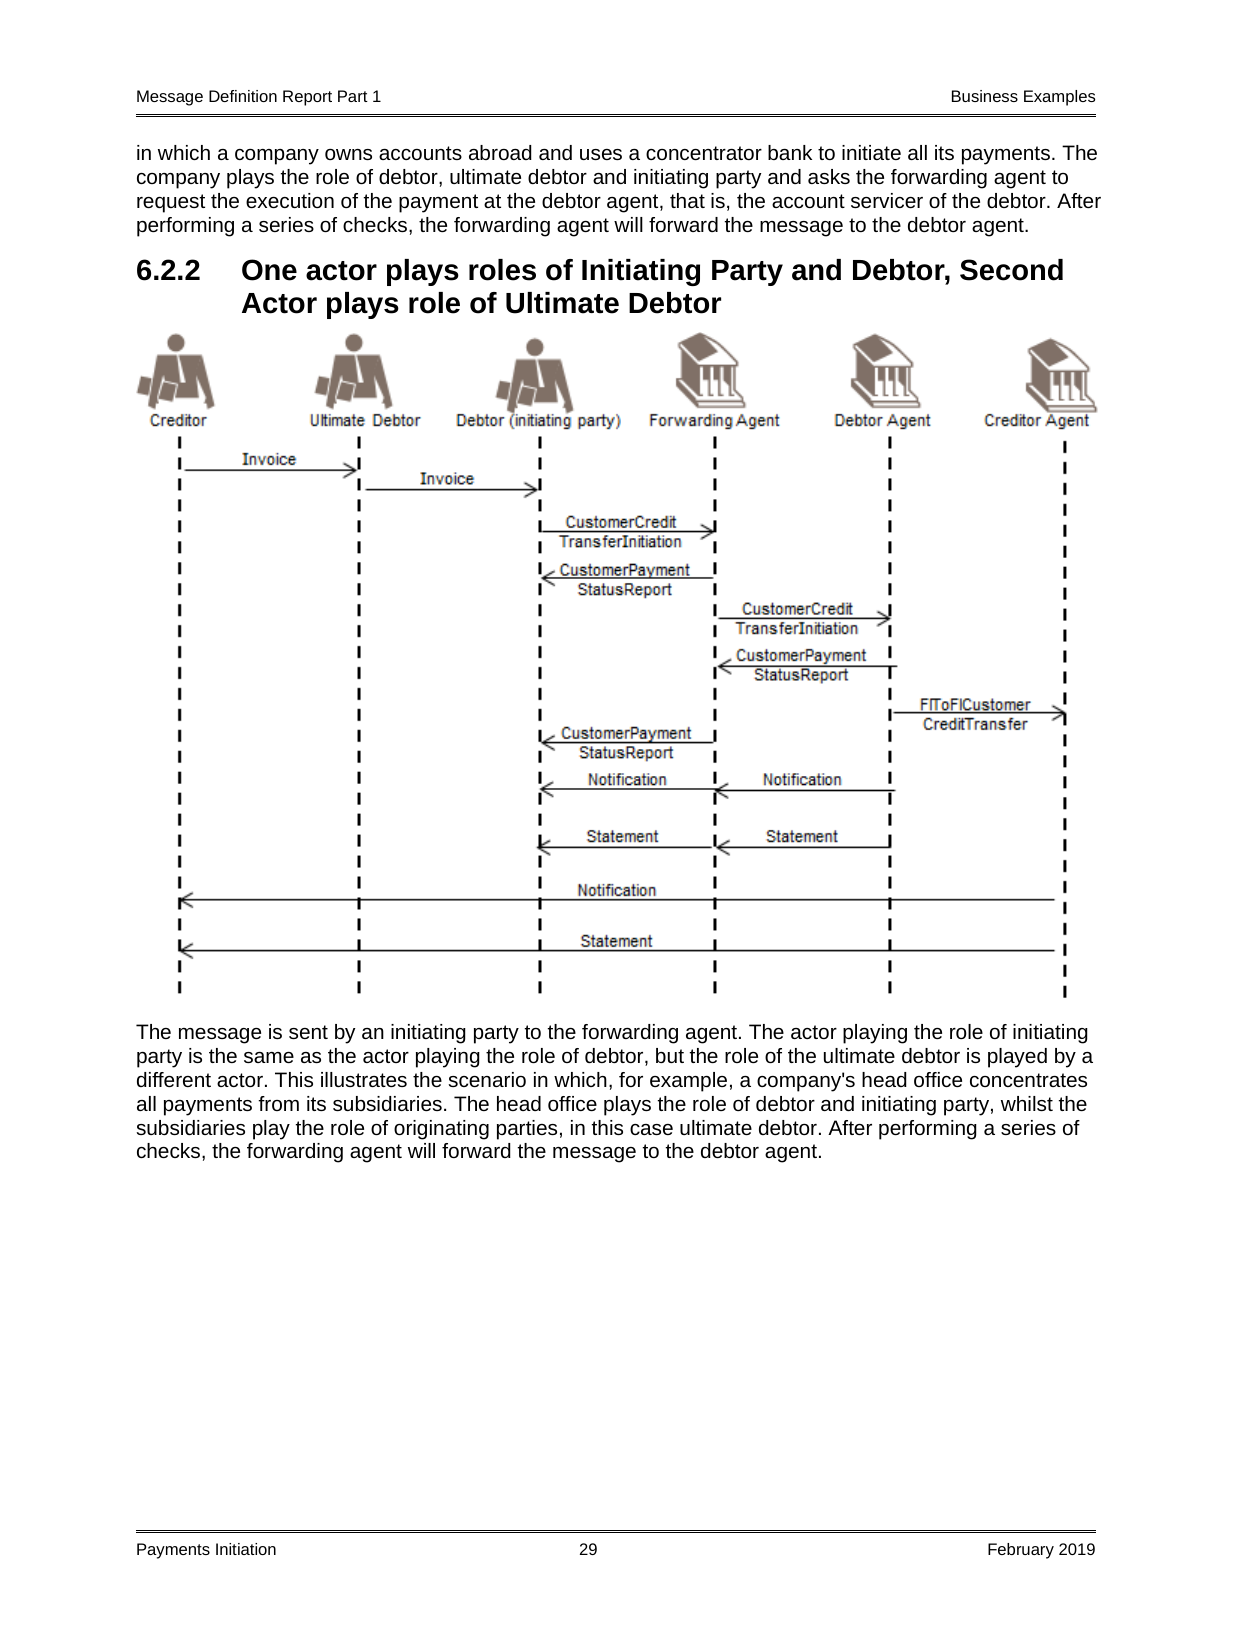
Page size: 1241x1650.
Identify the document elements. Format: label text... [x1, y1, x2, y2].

text The message is sent by an initiating party to the forwarding agent. The actor playing the role of initiating party is the same as the actor playing the role of debtor, but the role of the ultimate debtor is played by a different actor. This illustrates the scenario in which, for example, a company's head office concentrates all payments from its subsidiaries. The head office plays the role of debtor and initiating party, whilst the subsidiaries play the role of originating parties, in this case ultimate debtor. After performing a series of checks, the forwarding agent will forward the message to the debtor agent. [136, 1019, 1104, 1163]
subtitle One actor plays roles of Initiating Party and Debtor, Second Actor plays role of Ultimate Debtor [136, 253, 1104, 320]
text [136, 141, 1104, 236]
picture [135, 332, 1104, 1007]
